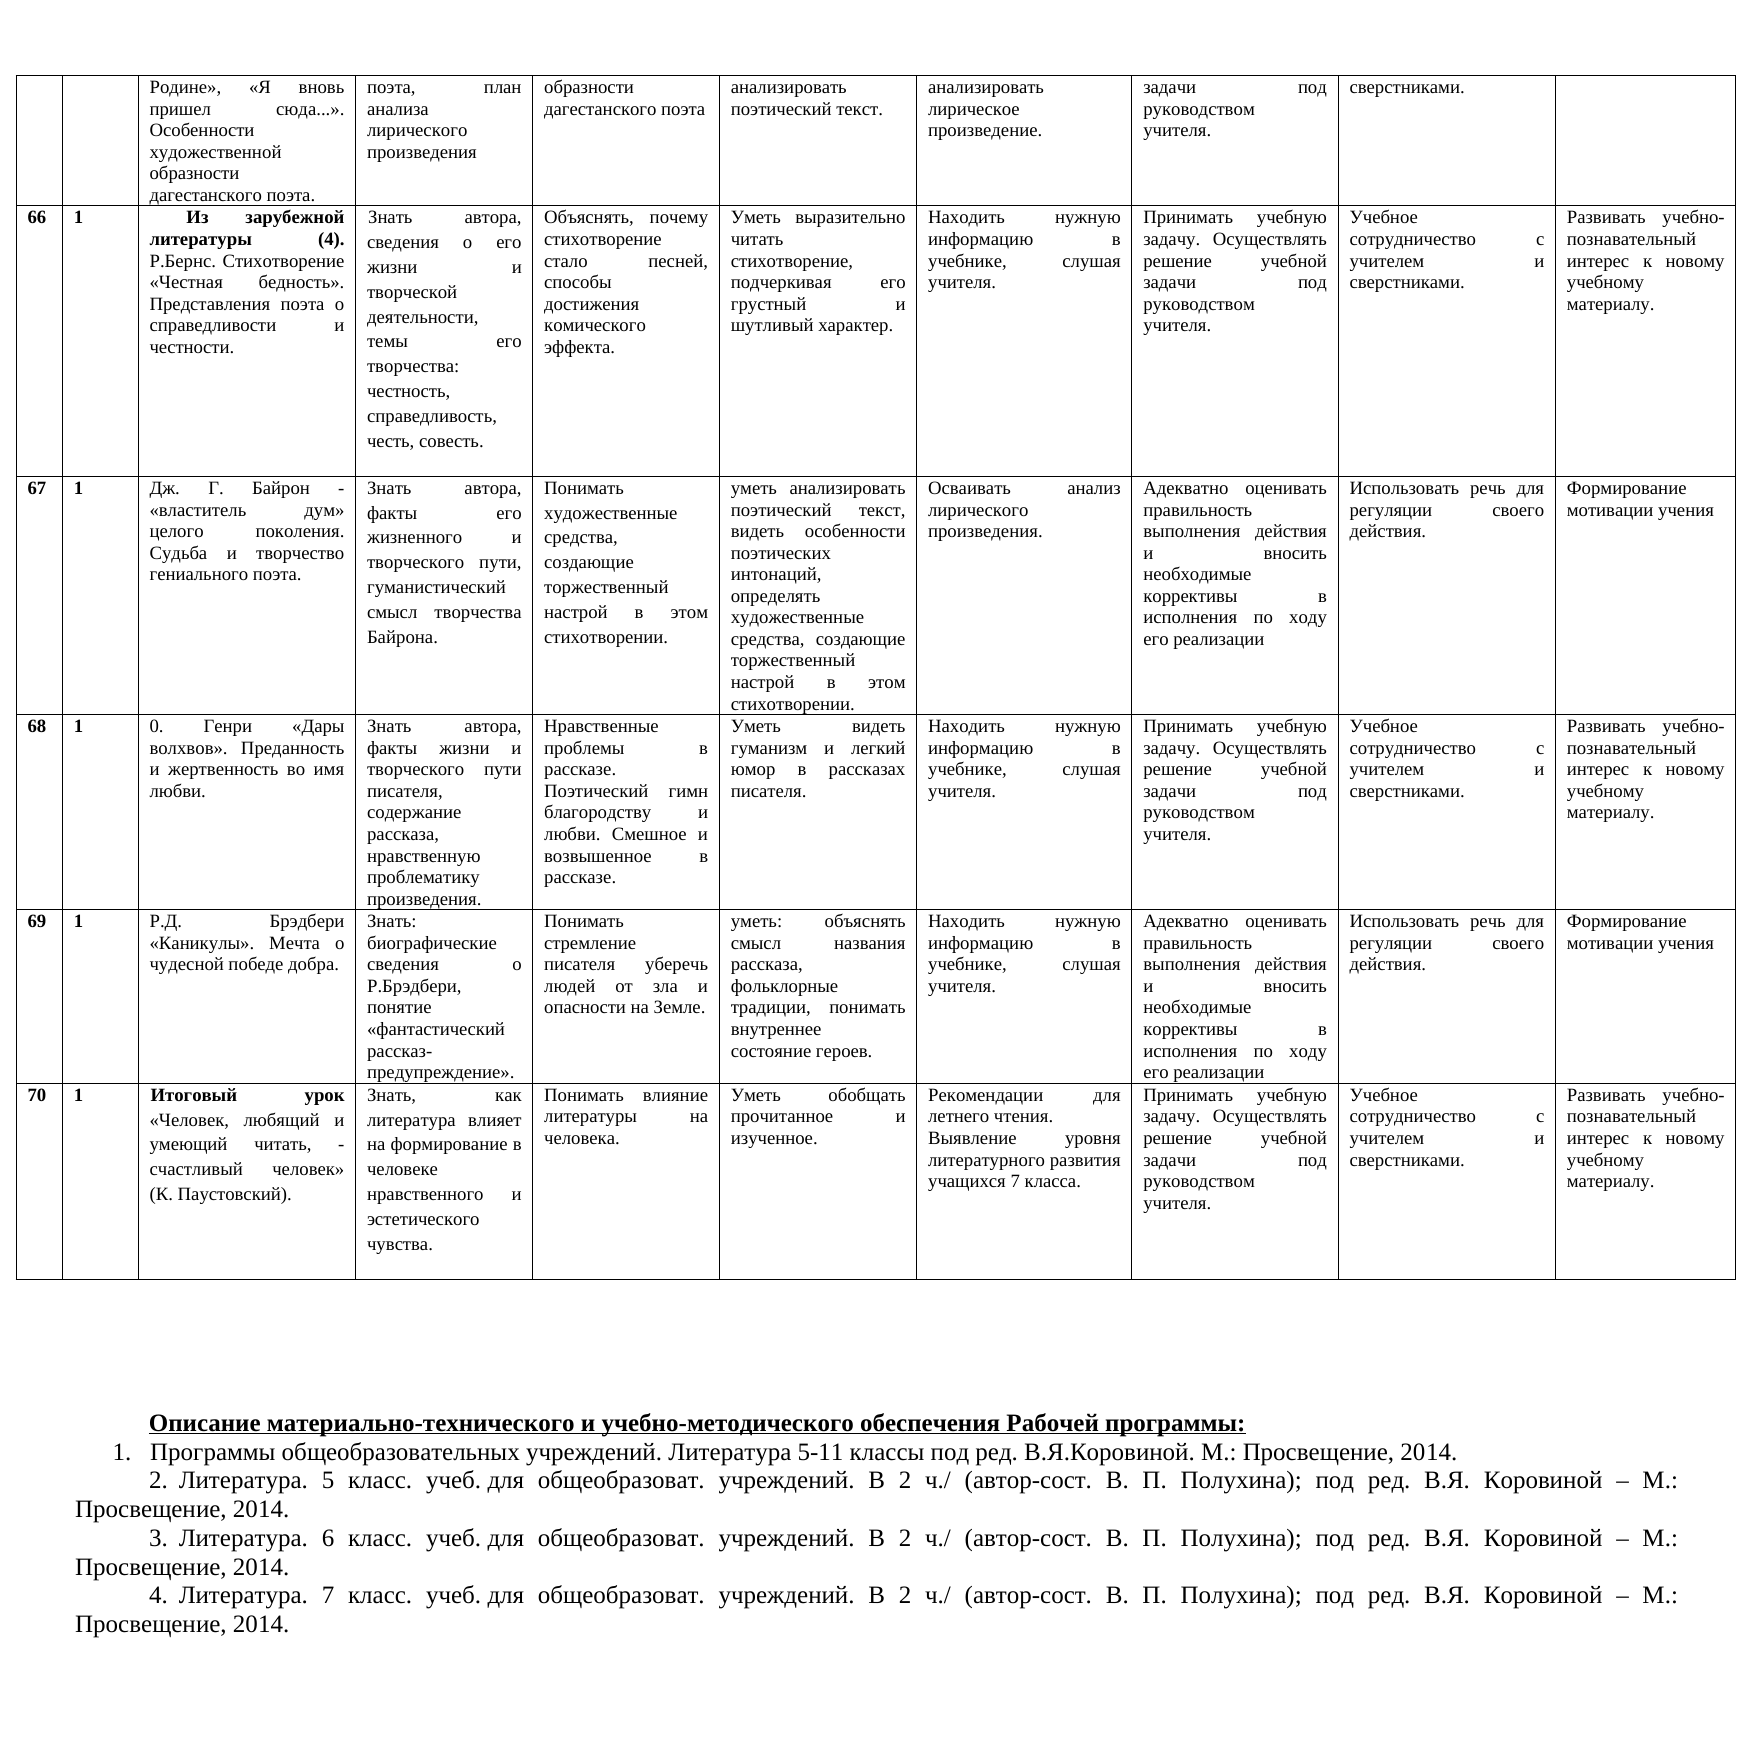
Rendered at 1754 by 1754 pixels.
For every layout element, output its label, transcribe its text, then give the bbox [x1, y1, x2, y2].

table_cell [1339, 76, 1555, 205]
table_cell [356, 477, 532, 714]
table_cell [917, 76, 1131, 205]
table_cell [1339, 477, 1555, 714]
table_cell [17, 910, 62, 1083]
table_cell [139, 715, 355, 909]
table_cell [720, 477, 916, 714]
list Литература. 7 класс. учеб. для общеобразоват. учреждений. В 2 ч./ (автор-сост. В. П. Полухина); под ред. В.Я. Коровиной – М.: Просвещение, 2014. [75, 1581, 1679, 1638]
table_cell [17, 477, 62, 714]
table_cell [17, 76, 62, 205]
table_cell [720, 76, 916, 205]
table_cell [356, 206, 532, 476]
text Описание материально-технического и учебно-методического обеспечения Рабочей программы: [75, 1408, 1679, 1437]
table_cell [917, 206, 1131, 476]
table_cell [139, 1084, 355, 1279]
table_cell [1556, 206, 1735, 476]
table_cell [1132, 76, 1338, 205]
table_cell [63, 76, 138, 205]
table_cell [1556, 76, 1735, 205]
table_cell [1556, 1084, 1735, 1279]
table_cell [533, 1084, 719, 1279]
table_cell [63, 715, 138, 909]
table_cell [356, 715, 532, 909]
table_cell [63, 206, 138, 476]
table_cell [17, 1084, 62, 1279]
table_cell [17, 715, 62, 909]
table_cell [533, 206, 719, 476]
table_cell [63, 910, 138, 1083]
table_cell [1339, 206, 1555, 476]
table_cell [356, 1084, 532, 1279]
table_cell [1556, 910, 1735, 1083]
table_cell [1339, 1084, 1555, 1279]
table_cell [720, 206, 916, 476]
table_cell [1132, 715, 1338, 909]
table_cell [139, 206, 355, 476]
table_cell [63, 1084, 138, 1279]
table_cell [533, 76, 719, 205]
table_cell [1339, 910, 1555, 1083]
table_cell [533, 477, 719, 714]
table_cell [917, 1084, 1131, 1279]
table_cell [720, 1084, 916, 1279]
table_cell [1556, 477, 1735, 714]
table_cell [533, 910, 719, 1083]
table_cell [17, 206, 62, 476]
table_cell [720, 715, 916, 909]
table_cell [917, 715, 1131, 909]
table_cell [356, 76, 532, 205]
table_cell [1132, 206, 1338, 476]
list Литература. 6 класс. учеб. для общеобразоват. учреждений. В 2 ч./ (автор-сост. В. П. Полухина); под ред. В.Я. Коровиной – М.: Просвещение, 2014. [75, 1523, 1679, 1581]
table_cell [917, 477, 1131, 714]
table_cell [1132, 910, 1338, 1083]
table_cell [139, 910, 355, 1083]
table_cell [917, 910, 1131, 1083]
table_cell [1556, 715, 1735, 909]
list Литература. 5 класс. учеб. для общеобразоват. учреждений. В 2 ч./ (автор-сост. В. П. Полухина); под ред. В.Я. Коровиной – М.: Просвещение, 2014. [75, 1466, 1679, 1523]
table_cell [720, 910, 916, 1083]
list Программы общеобразовательных учреждений. Литература 5-11 классы под ред. В.Я.Коровиной. М.: Просвещение, 2014. [112, 1437, 1679, 1466]
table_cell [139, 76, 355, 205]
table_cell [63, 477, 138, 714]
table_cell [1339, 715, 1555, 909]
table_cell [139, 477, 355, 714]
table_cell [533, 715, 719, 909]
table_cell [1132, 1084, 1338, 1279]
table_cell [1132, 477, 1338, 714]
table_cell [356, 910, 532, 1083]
